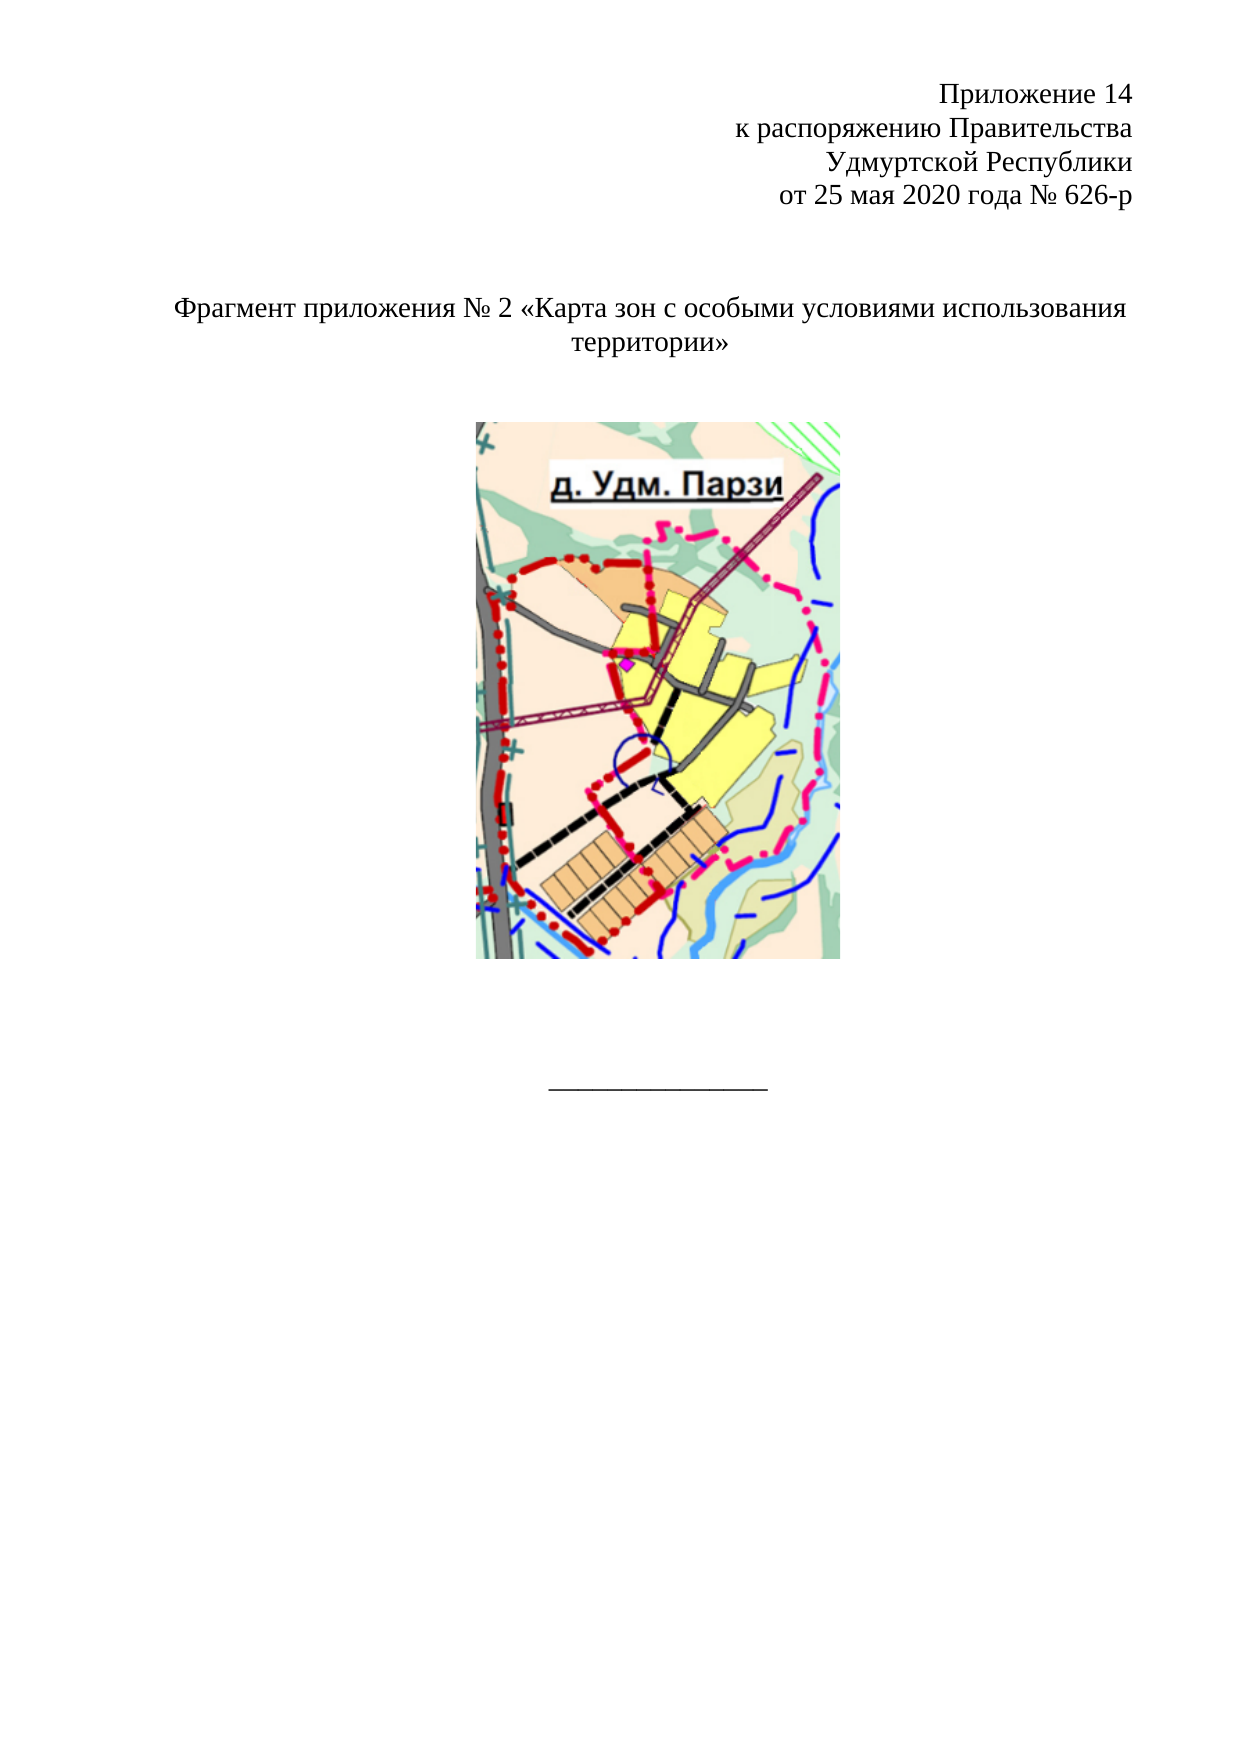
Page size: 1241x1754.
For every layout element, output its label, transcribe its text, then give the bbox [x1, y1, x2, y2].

text Фрагмент приложения № 2 «Карта зон с особыми условиями использования территории» [124, 290, 1176, 357]
text _______________ [124, 1060, 1192, 1093]
picture [475, 422, 841, 959]
